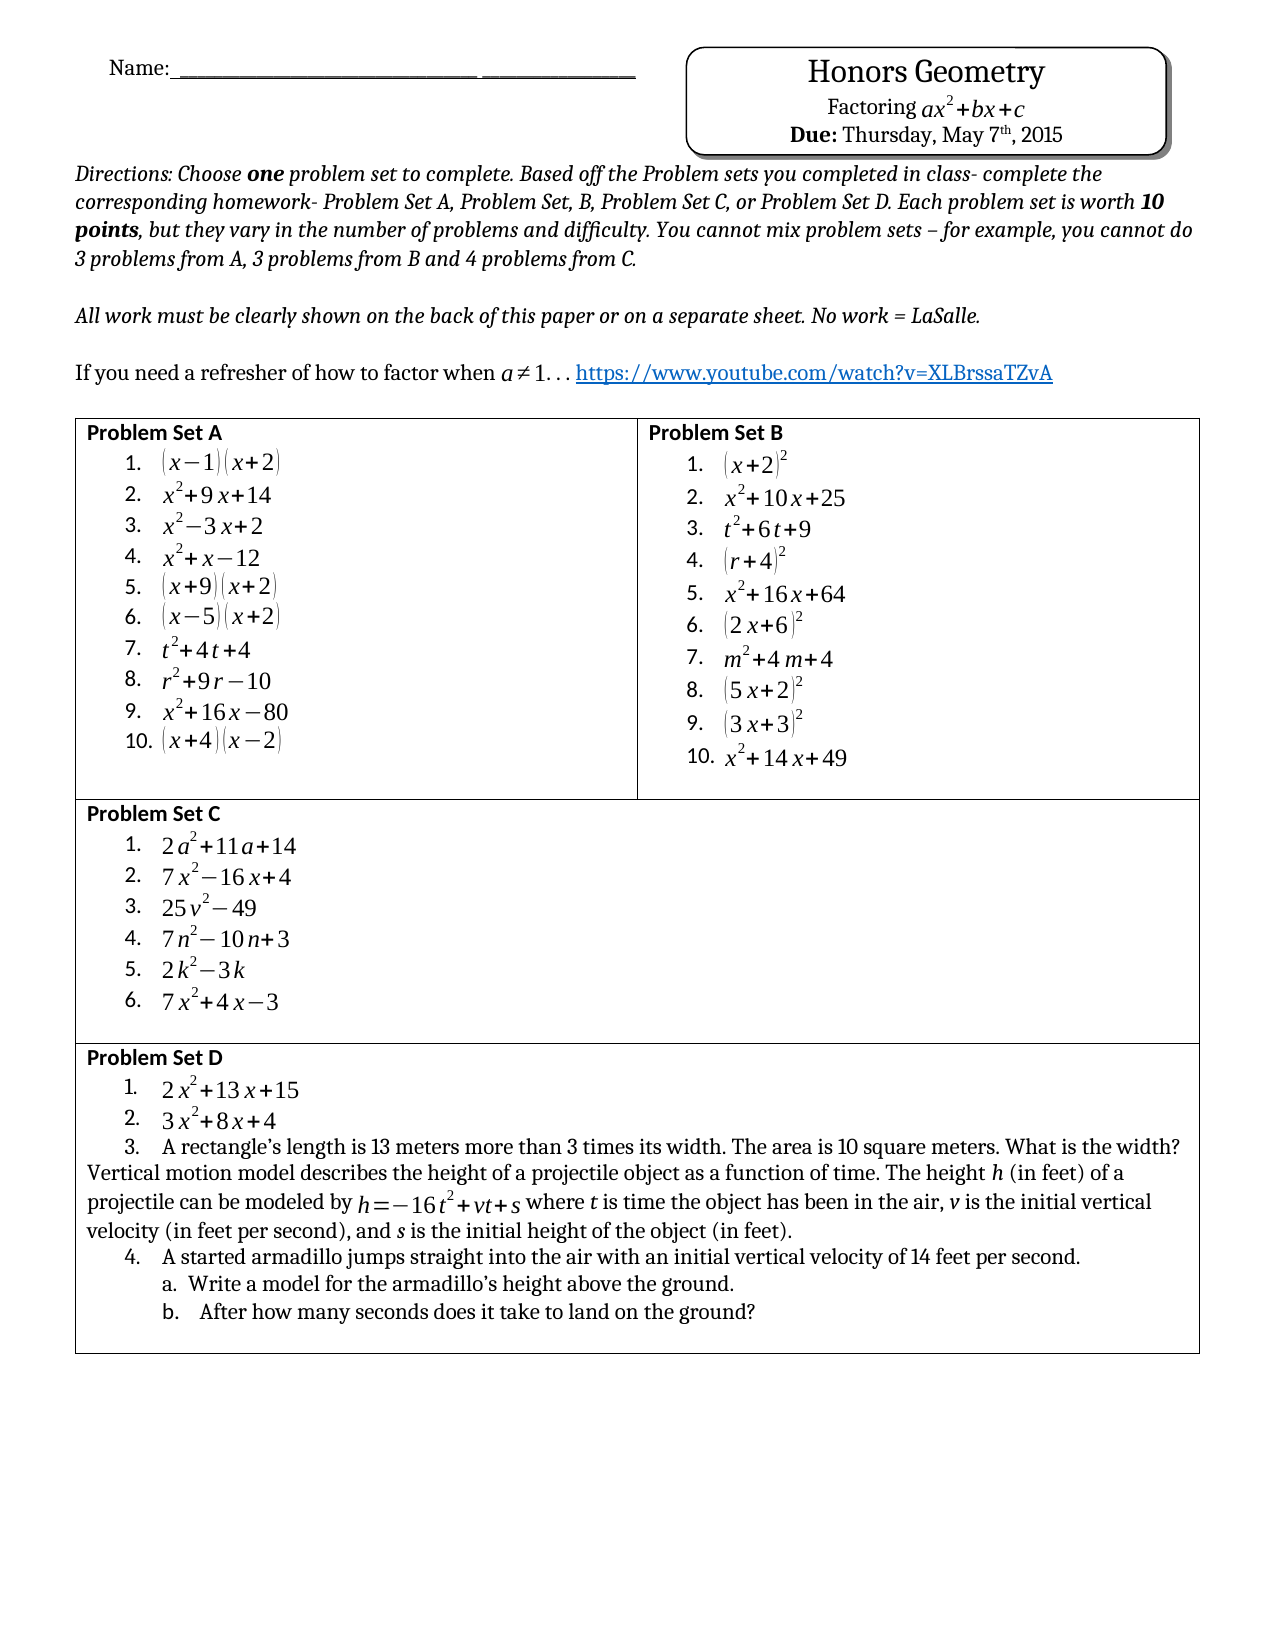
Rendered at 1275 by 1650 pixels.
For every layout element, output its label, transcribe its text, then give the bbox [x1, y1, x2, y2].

table_header Problem Set B [638, 419, 1199, 798]
list If you need a refresher of how to factor when . . . https://www.youtube.com/watch?v=XLBrssaTZvA [75, 359, 1200, 387]
list Directions: Choose one problem set to complete. Based off the Problem sets you completed in class- complete the corresponding homework- Problem Set A, Problem Set, B, Problem Set C, or Problem Set D. Each problem set is worth 10 points, but they vary in the number of problems and difficulty. You cannot mix problem sets – for example, you cannot do 3 problems from A, 3 problems from B and 4 problems from C. [75, 160, 1200, 272]
list All work must be clearly shown on the back of this paper or on a separate sheet. No work = LaSalle. [75, 302, 1200, 329]
table_cell Problem Set D A rectangle’s length is 13 meters more than 3 times its width. The area is 10 square meters. What is the width? Vertical motion model describes the height of a projectile object as a function of time. The height h (in feet) of a projectile can be modeled by where t is time the object has been in the air, v is the initial vertical velocity (in feet per second), and s is the initial height of the object (in feet). A started armadillo jumps straight into the air with an initial vertical velocity of 14 feet per second. Write a model for the armadillo’s height above the ground. After how many seconds does it take to land on the ground? [76, 1044, 1199, 1353]
table_header Problem Set A [76, 419, 637, 798]
table_cell Problem Set C [76, 800, 1199, 1042]
